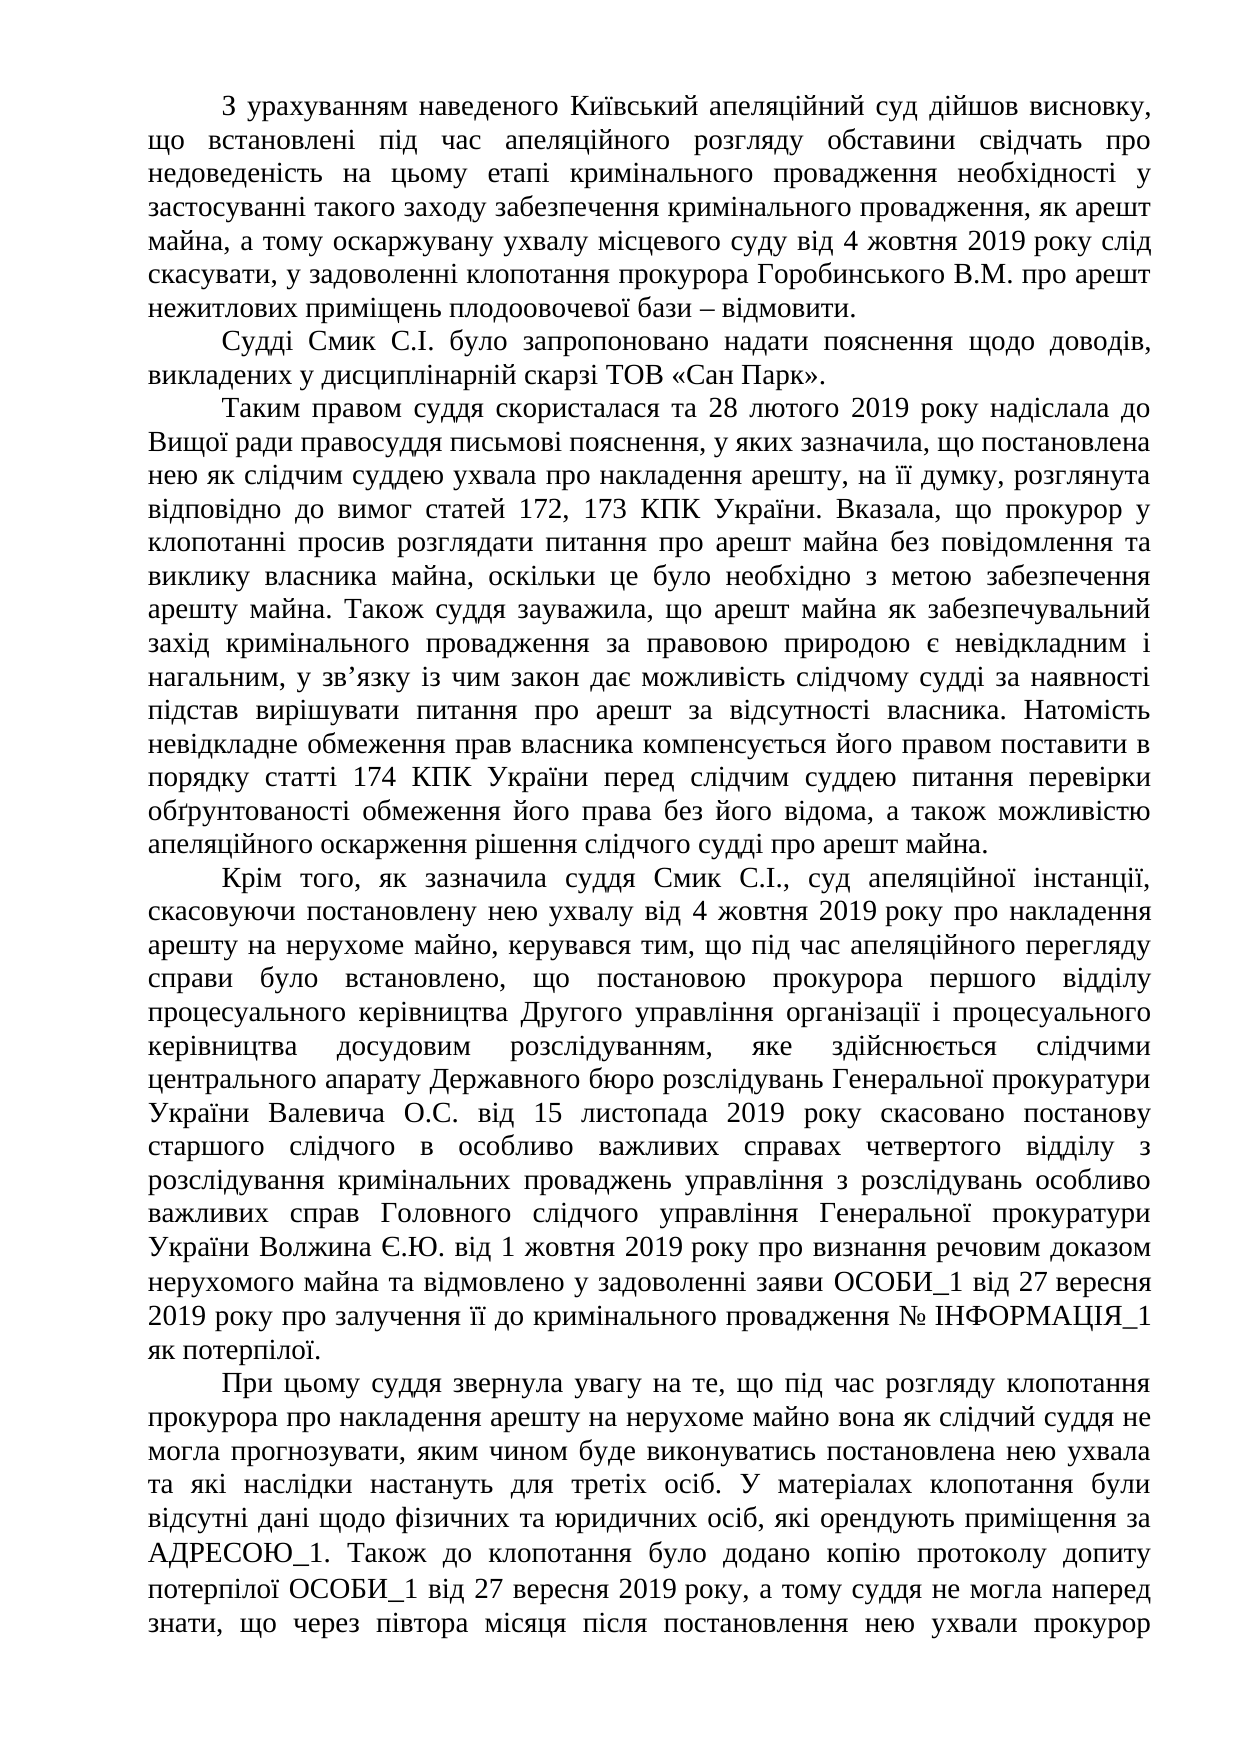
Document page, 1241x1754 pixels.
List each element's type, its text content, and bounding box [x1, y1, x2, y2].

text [148, 1366, 1152, 1639]
text З урахуванням наведеного Київський апеляційний суд дійшов висновку, що встановлені під час апеляційного розгляду обставини свідчать про недоведеність на цьому етапі кримінального провадження необхідності у застосуванні такого заходу забезпечення кримінального провадження, як арешт майна, а тому оскаржувану ухвалу місцевого суду від 4 жовтня 2019 року слід скасувати, у задоволенні клопотання прокурора Горобинського В.М. про арешт нежитлових приміщень плодоовочевої бази – відмовити. [148, 88, 1152, 323]
text Судді Смик С.І. було запропоновано надати пояснення щодо доводів, викладених у дисциплінарній скарзі ТОВ «Сан Парк». [148, 323, 1152, 390]
text Таким правом суддя скористалася та 28 лютого 2019 року надіслала до Вищої ради правосуддя письмові пояснення, у яких зазначила, що постановлена нею як слідчим суддею ухвала про накладення арешту, на її думку, розглянута відповідно до вимог статей 172, 173 КПК України. Вказала, що прокурор у клопотанні просив розглядати питання про арешт майна без повідомлення та виклику власника майна, оскільки це було необхідно з метою забезпечення арешту майна. Також суддя зауважила, що арешт майна як забезпечувальний захід кримінального провадження за правовою природою є невідкладним і нагальним, у зв’язку із чим закон дає можливість слідчому судді за наявності підстав вирішувати питання про арешт за відсутності власника. Натомість невідкладне обмеження прав власника компенсується його правом поставити в порядку статті 174 КПК України перед слідчим суддею питання перевірки обґрунтованості обмеження його права без його відома, а також можливістю апеляційного оскарження рішення слідчого судді про арешт майна. [148, 390, 1152, 860]
text Крім того, як зазначила суддя Смик С.І., суд апеляційної інстанції, скасовуючи постановлену нею ухвалу від 4 жовтня 2019 року про накладення арешту на нерухоме майно, керувався тим, що під час апеляційного перегляду справи було встановлено, що постановою прокурора першого відділу процесуального керівництва Другого управління організації і процесуального керівництва досудовим розслідуванням, яке здійснюється слідчими центрального апарату Державного бюро розслідувань Генеральної прокуратури України Валевича О.С. від 15 листопада 2019 року скасовано постанову старшого слідчого в особливо важливих справах четвертого відділу з розслідування кримінальних проваджень управління з розслідувань особливо важливих справ Головного слідчого управління Генеральної прокуратури України Волжина Є.Ю. від 1 жовтня 2019 року про визнання речовим доказом нерухомого майна та відмовлено у задоволенні заяви ОСОБИ_1 від 27 вересня 2019 року про залучення її до кримінального провадження № ІНФОРМАЦІЯ_1 як потерпілої. [148, 860, 1152, 1366]
